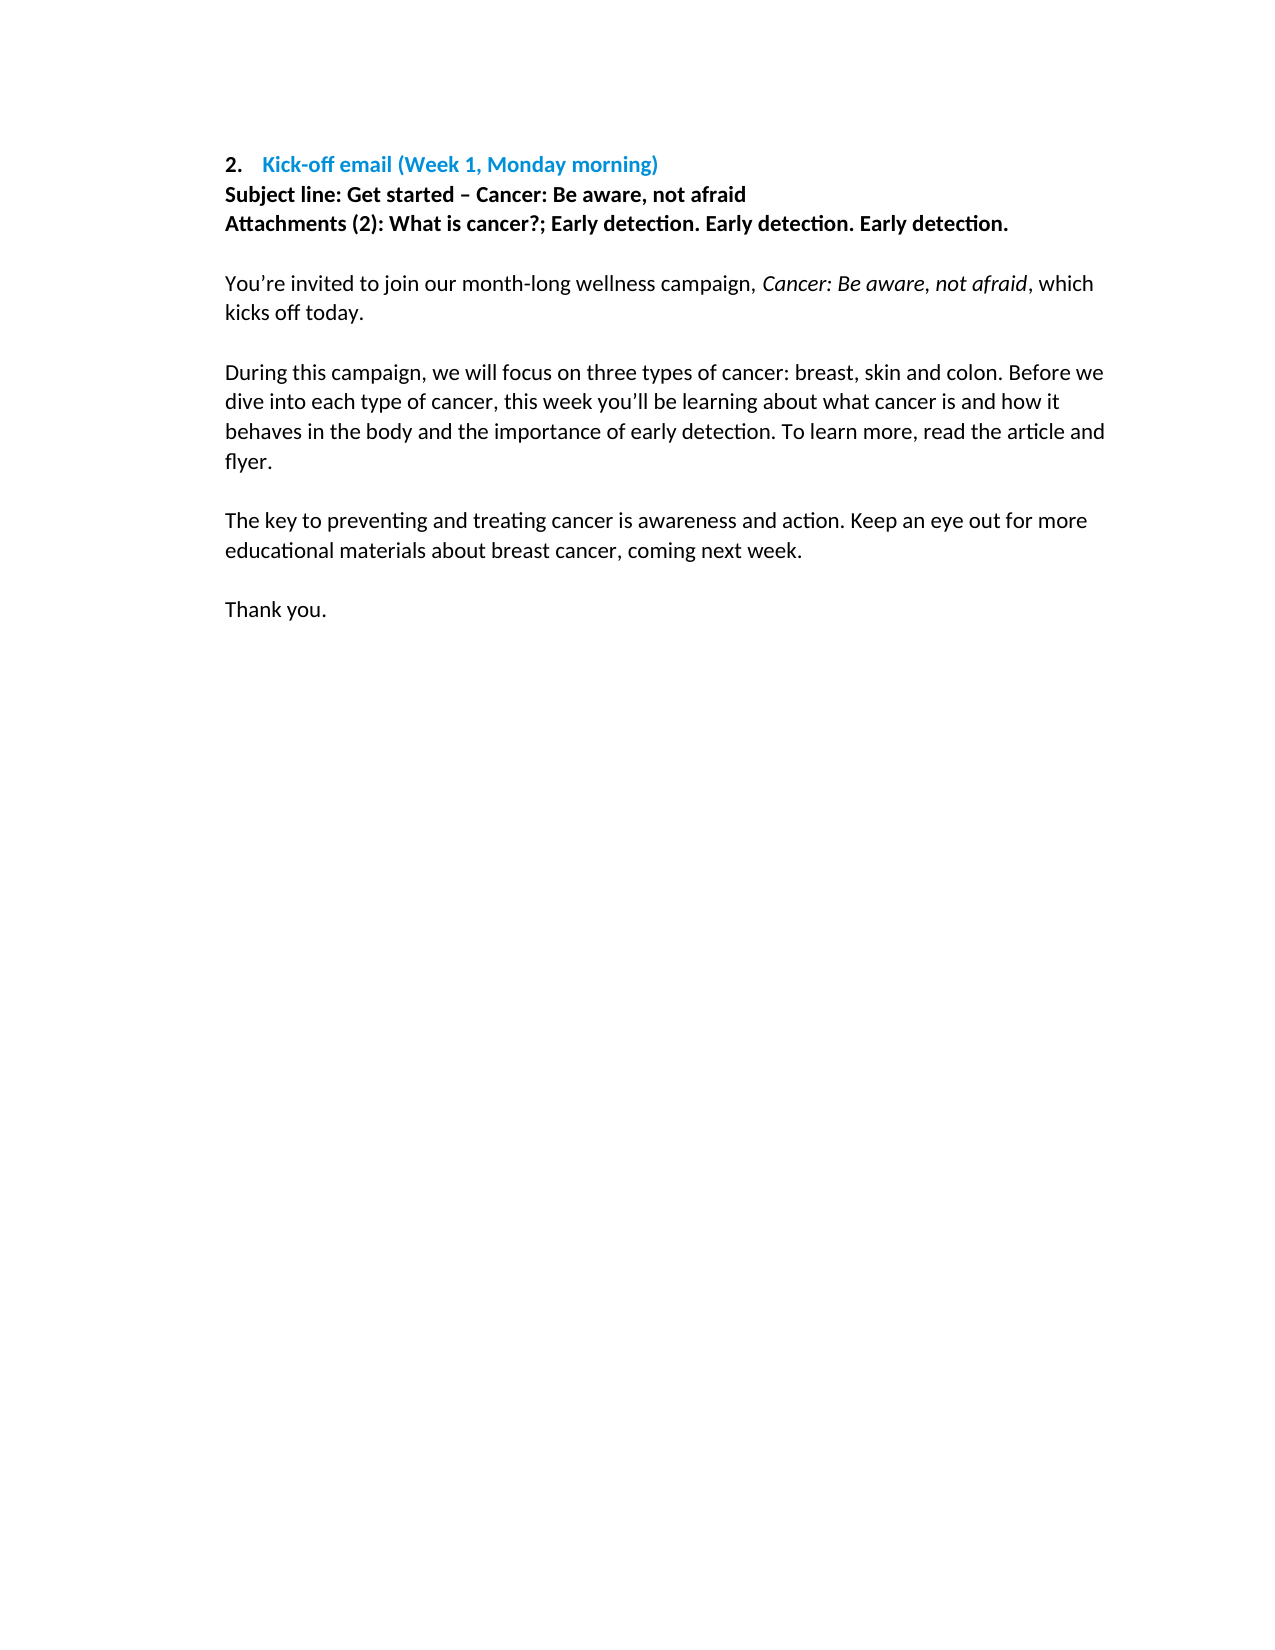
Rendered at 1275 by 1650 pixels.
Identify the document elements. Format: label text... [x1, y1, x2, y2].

list During this campaign, we will focus on three types of cancer: breast, skin and colon. Before we dive into each type of cancer, this week you’ll be learning about what cancer is and how it behaves in the body and the importance of early detection. To learn more, read the article and flyer. [225, 358, 1125, 475]
list Kick-off email (Week 1, Monday morning) [225, 150, 1125, 178]
list You’re invited to join our month-long wellness campaign, Cancer: Be aware, not afraid, which kicks off today. [225, 269, 1125, 326]
list Thank you. [225, 595, 1125, 623]
list Attachments (2): What is cancer?; Early detection. Early detection. Early detection. [225, 209, 1125, 237]
list Subject line: Get started – Cancer: Be aware, not afraid [225, 180, 1125, 208]
list The key to preventing and treating cancer is awareness and action. Keep an eye out for more educational materials about breast cancer, coming next week. [225, 506, 1125, 564]
